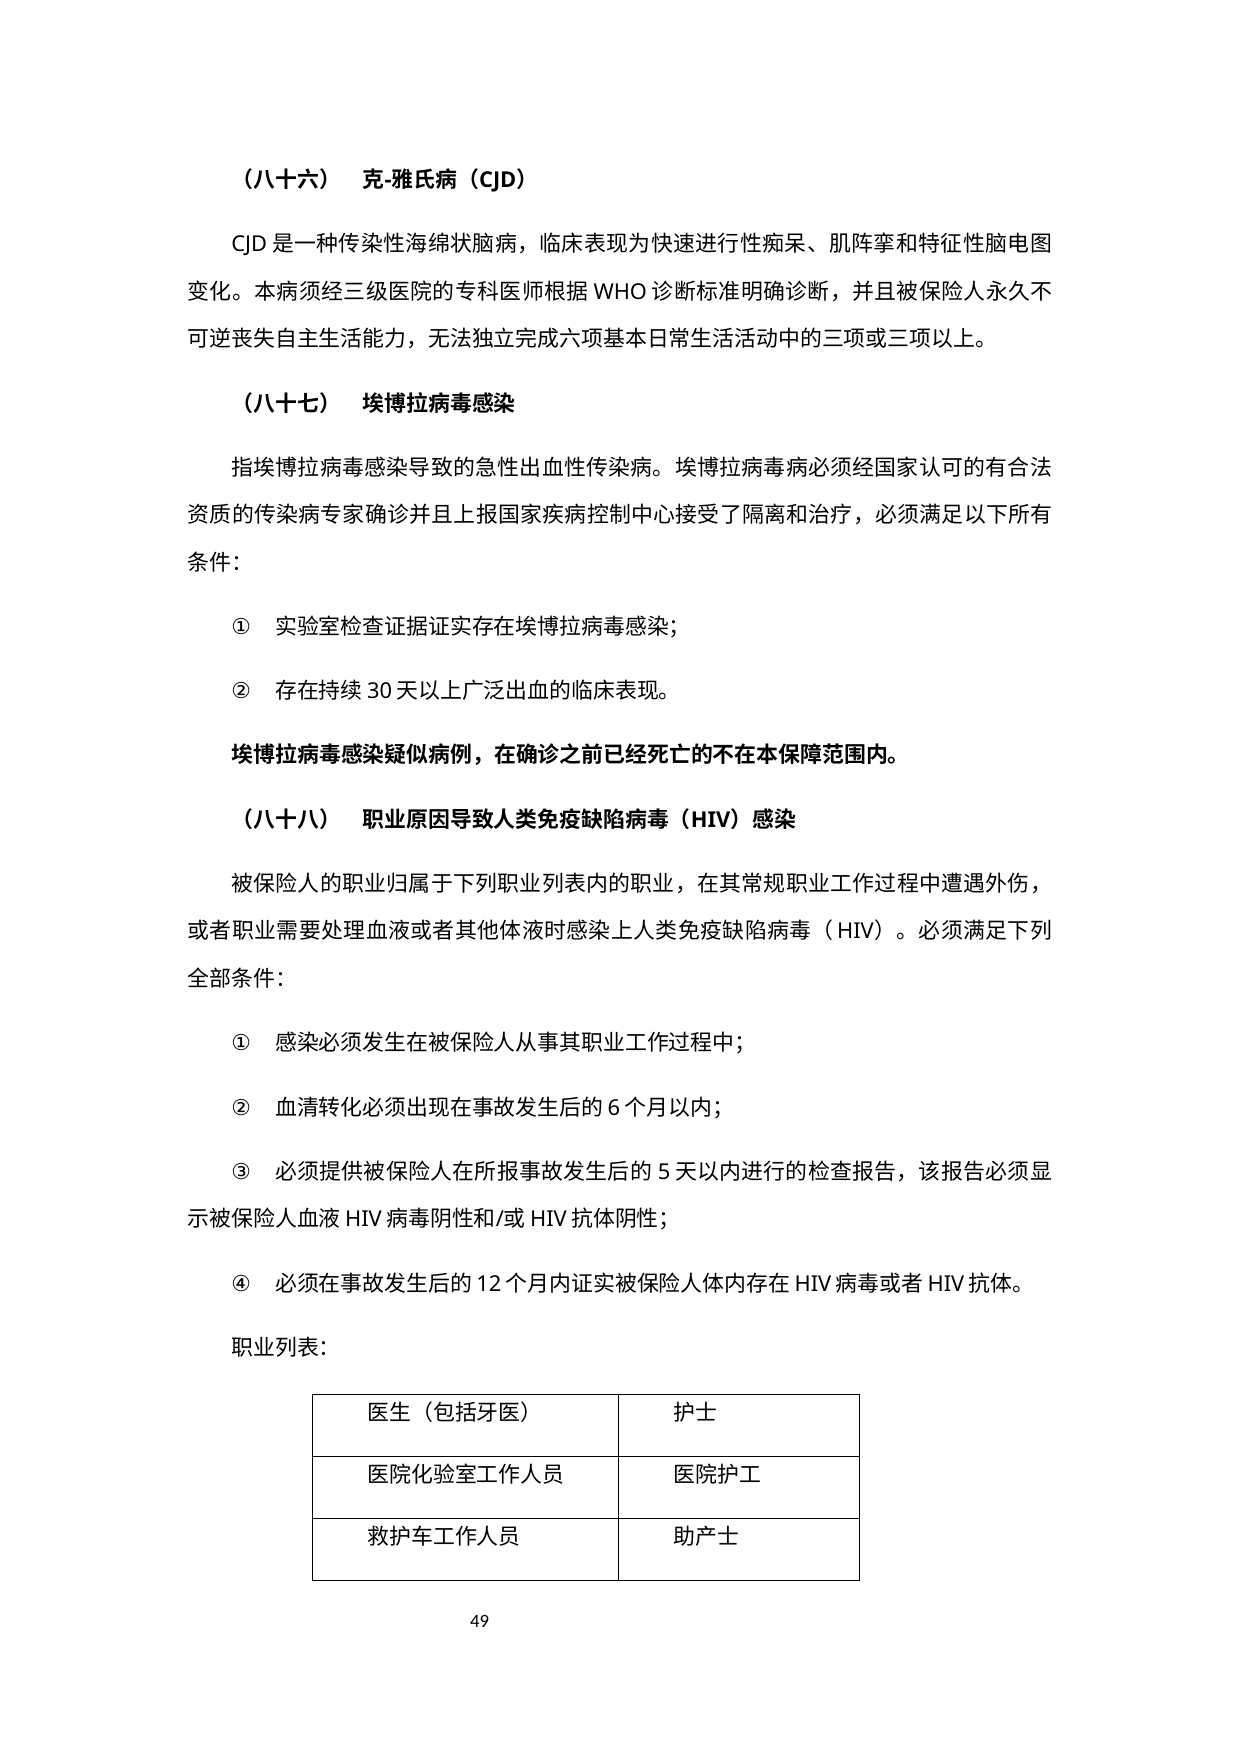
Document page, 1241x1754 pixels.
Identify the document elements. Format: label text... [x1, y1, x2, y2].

list 被保险人的职业归属于下列职业列表内的职业，在其常规职业工作过程中遭遇外伤，或者职业需要处理血液或者其他体液时感染上人类免疫缺陷病毒（HIV）。必须满足下列全部条件： [187, 866, 1053, 993]
table_cell 救护车工作人员 [313, 1519, 618, 1580]
table_cell 医院护工 [619, 1457, 859, 1518]
list 埃博拉病毒感染 [187, 386, 1053, 417]
table_cell 助产士 [619, 1519, 859, 1580]
list 职业原因导致人类免疫缺陷病毒（HIV）感染 [187, 802, 1053, 833]
list 必须提供被保险人在所报事故发生后的5天以内进行的检查报告，该报告必须显示被保险人血液HIV病毒阴性和/或HIV抗体阴性； [187, 1154, 1053, 1233]
text 埃博拉病毒感染疑似病例，在确诊之前已经死亡的不在本保障范围内。 [187, 737, 1053, 769]
table_header 医生（包括牙医） [313, 1395, 618, 1456]
list 必须在事故发生后的12个月内证实被保险人体内存在HIV病毒或者HIV抗体。 [187, 1266, 1053, 1297]
list 血清转化必须出现在事故发生后的6个月以内； [187, 1089, 1053, 1121]
table_header 护士 [619, 1395, 859, 1456]
list 职业列表： [187, 1330, 1053, 1362]
table_cell 医院化验室工作人员 [313, 1457, 618, 1518]
list 感染必须发生在被保险人从事其职业工作过程中； [187, 1025, 1053, 1057]
list CJD是一种传染性海绵状脑病，临床表现为快速进行性痴呆、肌阵挛和特征性脑电图变化。本病须经三级医院的专科医师根据WHO诊断标准明确诊断，并且被保险人永久不可逆丧失自主生活能力，无法独立完成六项基本日常生活活动中的三项或三项以上。 [187, 226, 1053, 353]
list 克-雅氏病（CJD） [187, 162, 1053, 194]
list 实验室检查证据证实存在埃博拉病毒感染； [187, 609, 1053, 641]
list 指埃博拉病毒感染导致的急性出血性传染病。埃博拉病毒病必须经国家认可的有合法资质的传染病专家确诊并且上报国家疾病控制中心接受了隔离和治疗，必须满足以下所有条件： [187, 450, 1053, 576]
list 存在持续30天以上广泛出血的临床表现。 [187, 673, 1053, 705]
